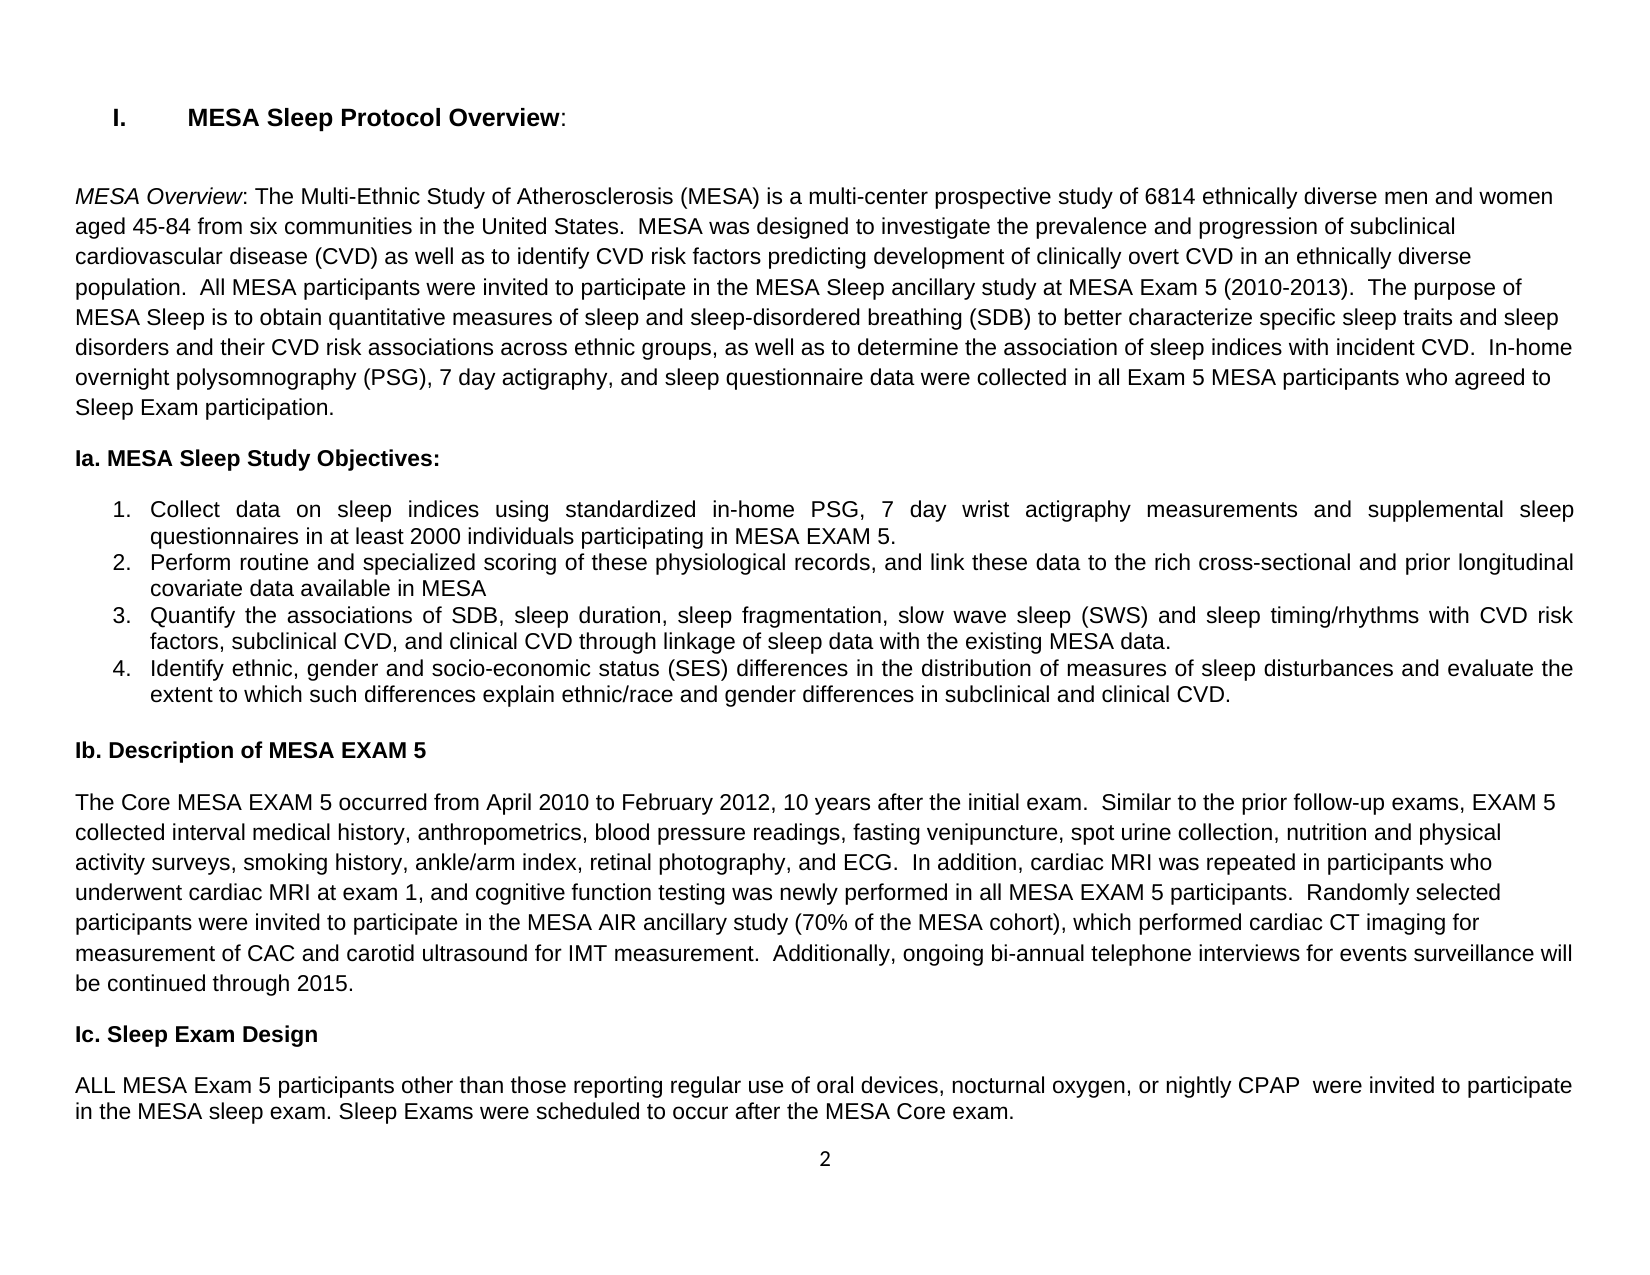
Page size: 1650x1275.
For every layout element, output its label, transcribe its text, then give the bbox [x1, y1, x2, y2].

list Quantify the associations of SDB, sleep duration, sleep fragmentation, slow wave sleep (SWS) and sleep timing/rhythms with CVD risk factors, subclinical CVD, and clinical CVD through linkage of sleep data with the existing MESA data. [112, 602, 1575, 654]
list MESA Sleep Protocol Overview: [112, 103, 1575, 132]
text The Core MESA EXAM 5 occurred from April 2010 to February 2012, 10 years after the initial exam. Similar to the prior follow-up exams, EXAM 5 collected interval medical history, anthropometrics, blood pressure readings, fasting venipuncture, spot urine collection, nutrition and physical activity surveys, smoking history, ankle/arm index, retinal photography, and ECG. In addition, cardiac MRI was repeated in participants who underwent cardiac MRI at exam 1, and cognitive function testing was newly performed in all MESA EXAM 5 participants. Randomly selected participants were invited to participate in the MESA AIR ancillary study (70% of the MESA cohort), which performed cardiac CT imaging for measurement of CAC and carotid ultrasound for IMT measurement. Additionally, ongoing bi-annual telephone interviews for events surveillance will be continued through 2015. [75, 788, 1575, 996]
text Ia. MESA Sleep Study Objectives: [75, 445, 1575, 472]
list Perform routine and specialized scoring of these physiological records, and link these data to the rich cross-sectional and prior longitudinal covariate data available in MESA [112, 549, 1575, 602]
list Collect data on sleep indices using standardized in-home PSG, 7 day wrist actigraphy measurements and supplemental sleep questionnaires in at least 2000 individuals participating in MESA EXAM 5. [112, 496, 1575, 549]
list Identify ethnic, gender and socio-economic status (SES) differences in the distribution of measures of sleep disturbances and evaluate the extent to which such differences explain ethnic/race and gender differences in subclinical and clinical CVD. [112, 654, 1575, 707]
text ALL MESA Exam 5 participants other than those reporting regular use of oral devices, nocturnal oxygen, or nightly CPAP were invited to participate in the MESA sleep exam. Sleep Exams were scheduled to occur after the MESA Core exam. [75, 1072, 1575, 1124]
text Ib. Description of MESA EXAM 5 [75, 707, 1575, 764]
text MESA Overview: The Multi-Ethnic Study of Atherosclerosis (MESA) is a multi-center prospective study of 6814 ethnically diverse men and women aged 45-84 from six communities in the United States. MESA was designed to investigate the prevalence and progression of subclinical cardiovascular disease (CVD) as well as to identify CVD risk factors predicting development of clinically overt CVD in an ethnically diverse population. All MESA participants were invited to participate in the MESA Sleep ancillary study at MESA Exam 5 (2010-2013). The purpose of MESA Sleep is to obtain quantitative measures of sleep and sleep-disordered breathing (SDB) to better characterize specific sleep traits and sleep disorders and their CVD risk associations across ethnic groups, as well as to determine the association of sleep indices with incident CVD. In-home overnight polysomnography (PSG), 7 day actigraphy, and sleep questionnaire data were collected in all Exam 5 MESA participants who agreed to Sleep Exam participation. [75, 183, 1575, 421]
text Ic. Sleep Exam Design [75, 1021, 1575, 1047]
